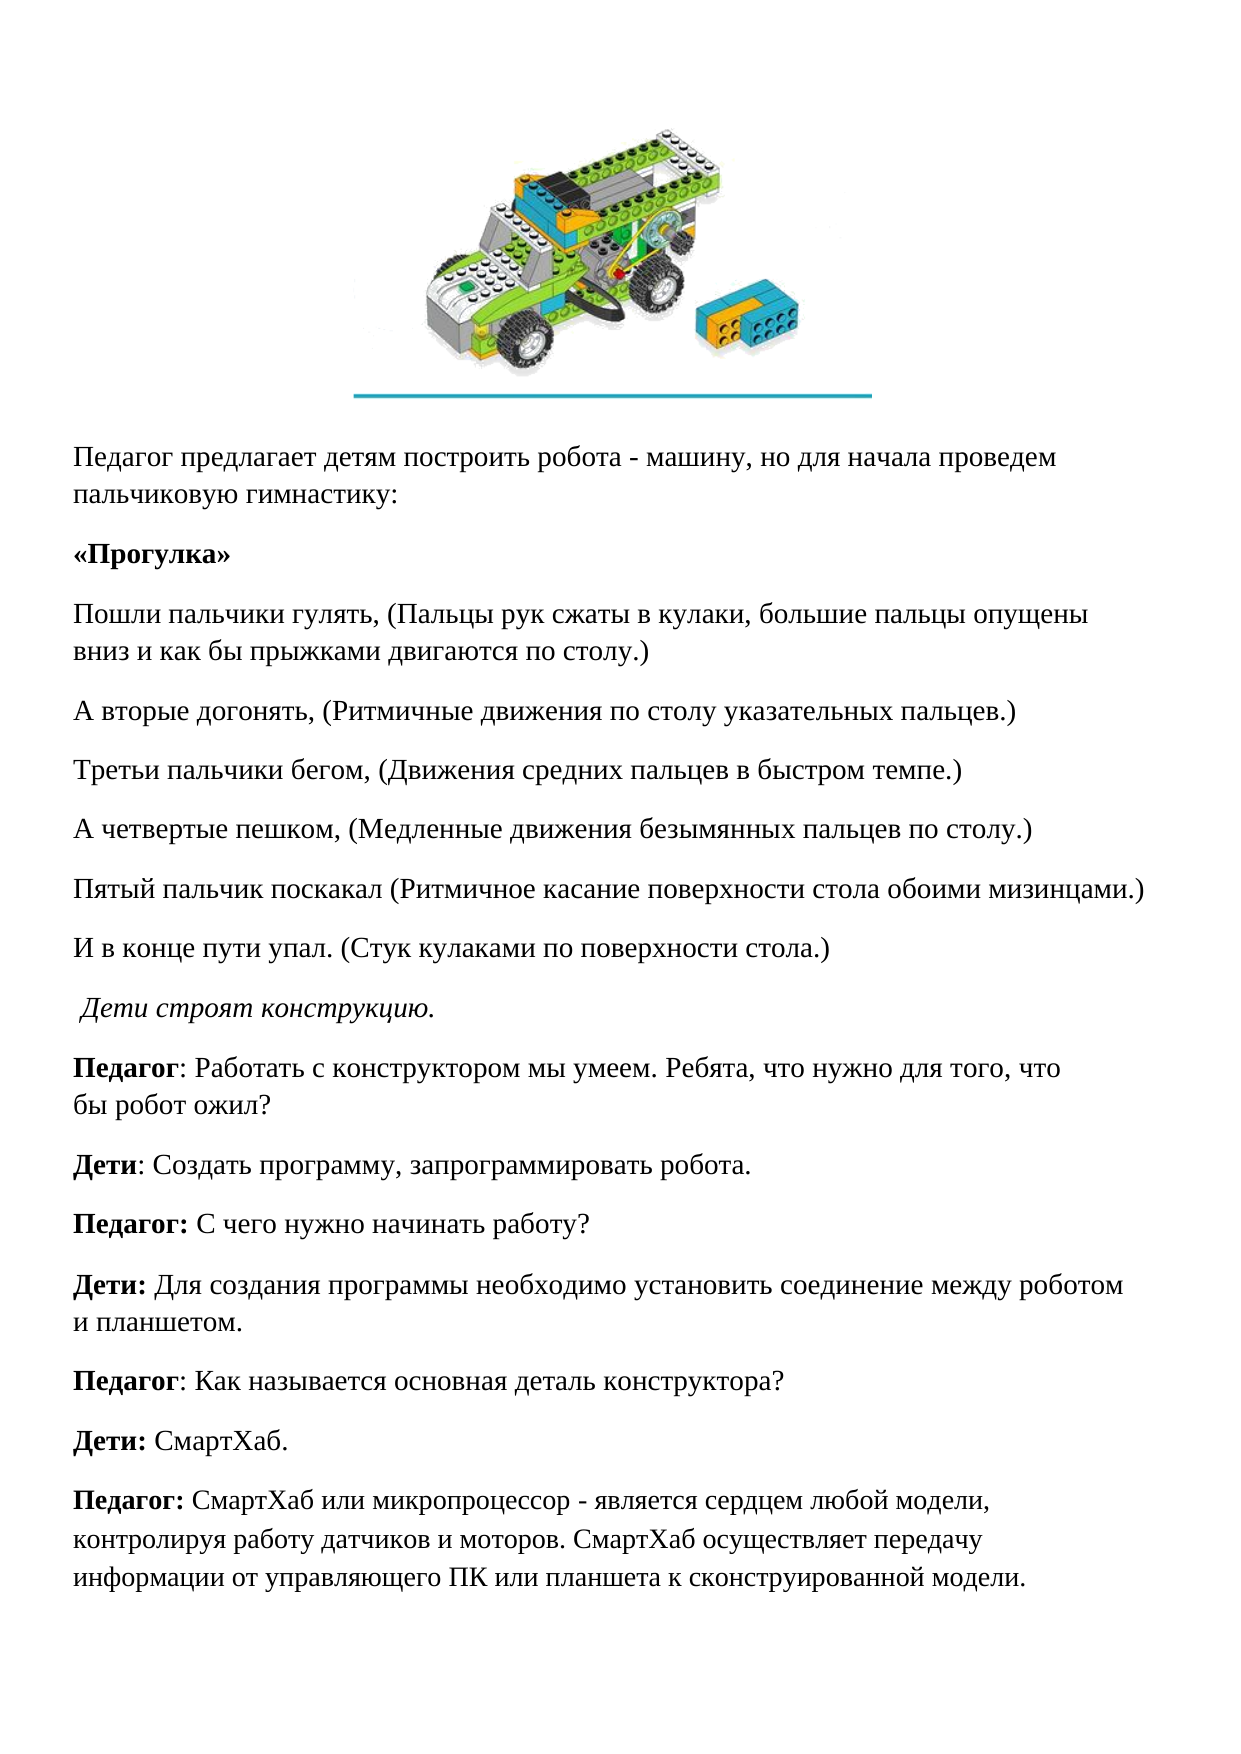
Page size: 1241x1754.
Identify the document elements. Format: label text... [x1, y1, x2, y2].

text Дети: Для создания программы необходимо установить соединение между роботом и планшетом. [73, 1267, 1146, 1338]
text А вторые догонять, (Ритмичные движения по столу указательных пальцев.) [73, 693, 1146, 726]
text Пошли пальчики гулять, (Пальцы рук сжаты в кулаки, большие пальцы опущены вниз и как бы прыжками двигаются по столу.) [73, 596, 1089, 667]
picture [353, 118, 872, 412]
text Дети: Создать программу, запрограммировать робота. [73, 1147, 1146, 1181]
text Педагог: С чего нужно начинать работу? [73, 1206, 1146, 1240]
text Педагог: Как называется основная деталь конструктора? [73, 1363, 1146, 1397]
text Дети строят конструкцию. [81, 990, 1146, 1023]
text «Прогулка» [73, 536, 1146, 569]
text Третьи пальчики бегом, (Движения средних пальцев в быстром темпе.) [73, 752, 1146, 786]
text И в конце пути упал. (Стук кулаками по поверхности стола.) [73, 930, 1146, 964]
text А четвертые пешком, (Медленные движения безымянных пальцев по столу.) [73, 812, 1146, 845]
text Дети: СмартХаб. [73, 1423, 1146, 1456]
text Педагог: Работать с конструктором мы умеем. Ребята, что нужно для того, что бы робот ожил? [73, 1050, 1102, 1121]
text Педагог предлагает детям построить робота - машину, но для начала проведем пальчиковую гимнастику: [73, 439, 1058, 510]
text Педагог: СмартХаб или микропроцессор - является сердцем любой модели, контролируя работу датчиков и моторов. СмартХаб осуществляет передачу информации от управляющего ПК или планшета к сконструированной модели. [73, 1483, 1062, 1593]
text Пятый пальчик поскакал (Ритмичное касание поверхности стола обоими мизинцами.) [73, 871, 1146, 904]
